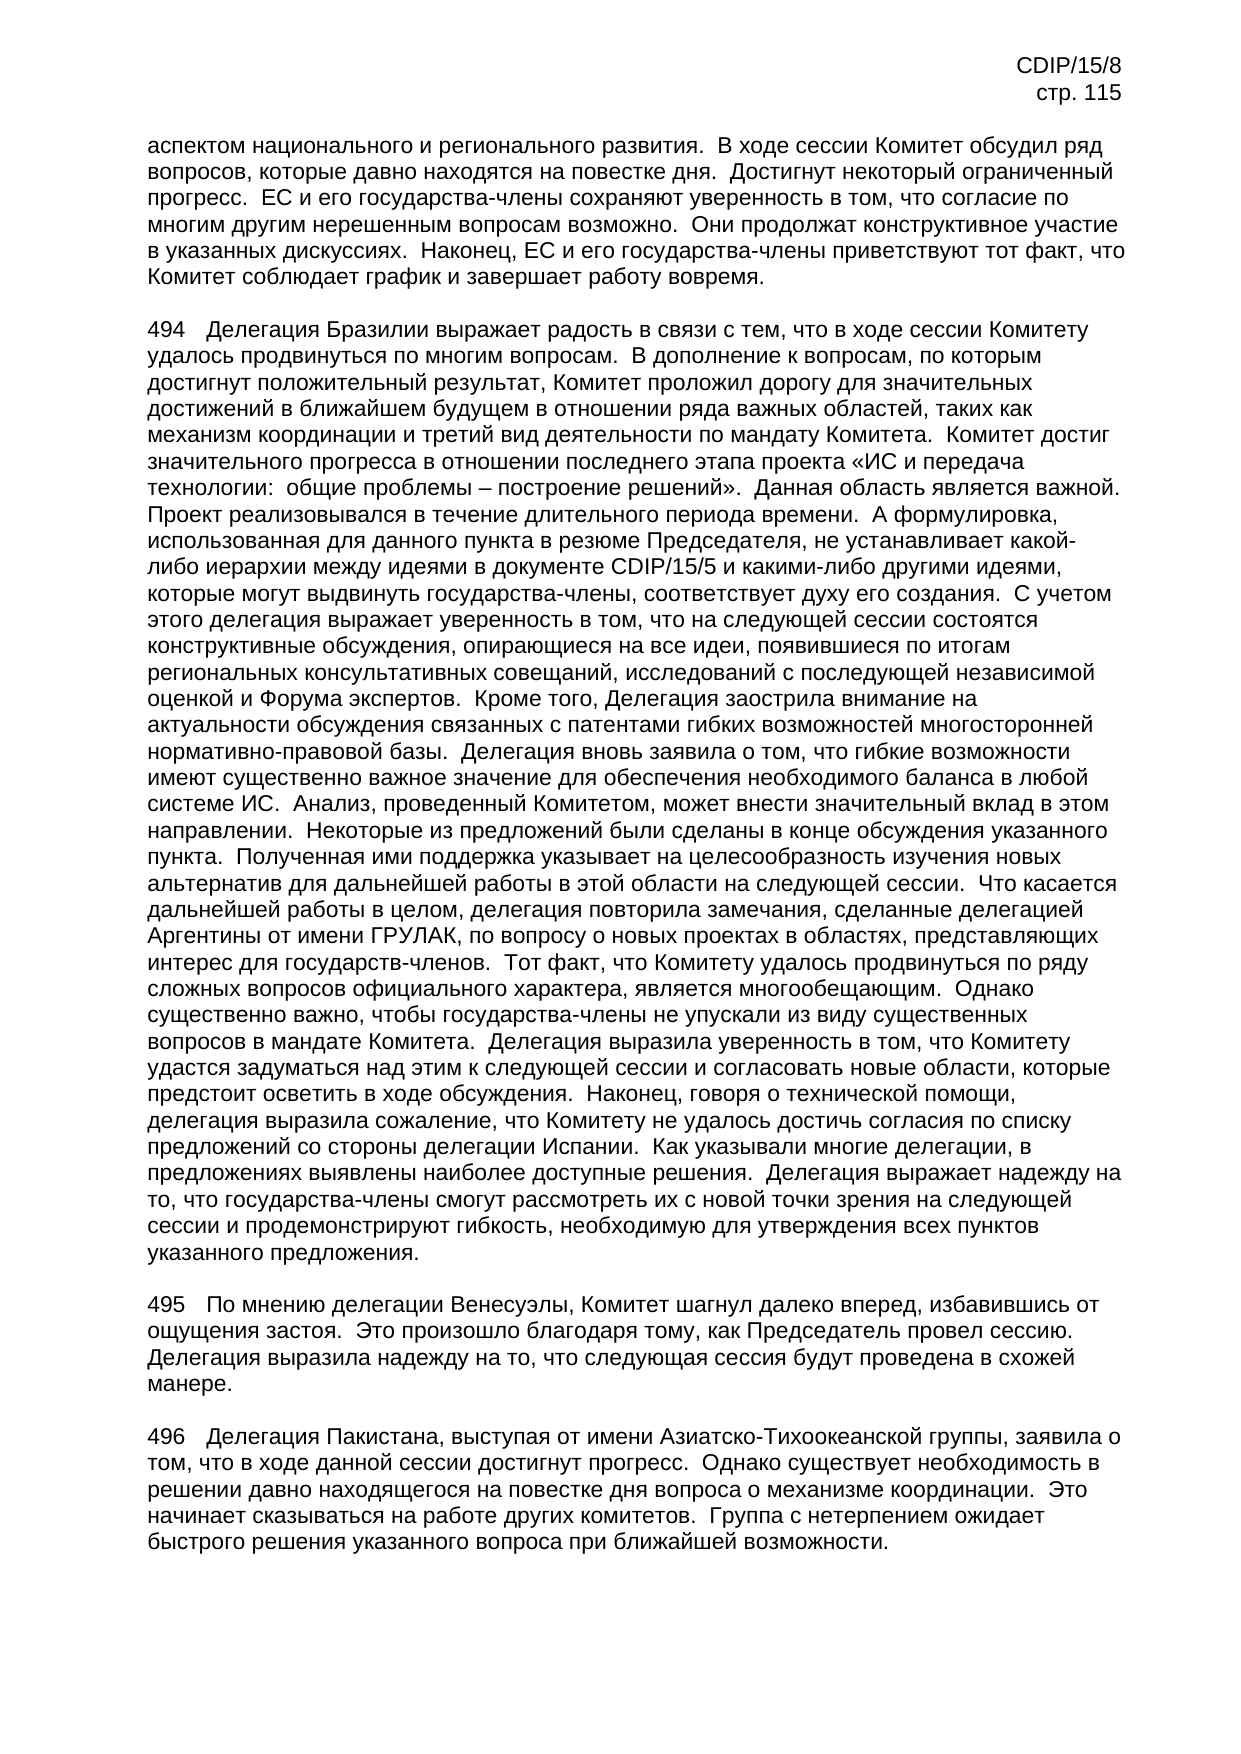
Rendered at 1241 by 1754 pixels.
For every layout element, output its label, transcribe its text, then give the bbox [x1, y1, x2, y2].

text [147, 132, 1126, 290]
text Делегация Бразилии выражает радость в связи с тем, что в ходе сессии Комитету удалось продвинуться по многим вопросам. В дополнение к вопросам, по которым достигнут положительный результат, Комитет проложил дорогу для значительных достижений в ближайшем будущем в отношении ряда важных областей, таких как механизм координации и третий вид деятельности по мандату Комитета. Комитет достиг значительного прогресса в отношении последнего этапа проекта «ИС и передача технологии: общие проблемы – построение решений». Данная область является важной. Проект реализовывался в течение длительного периода времени. А формулировка, использованная для данного пункта в резюме Председателя, не устанавливает какой-либо иерархии между идеями в документе CDIP/15/5 и какими-либо другими идеями, которые могут выдвинуть государства-члены, соответствует духу его создания. С учетом этого делегация выражает уверенность в том, что на следующей сессии состоятся конструктивные обсуждения, опирающиеся на все идеи, появившиеся по итогам региональных консультативных совещаний, исследований с последующей независимой оценкой и Форума экспертов. Кроме того, Делегация заострила внимание на актуальности обсуждения связанных с патентами гибких возможностей многосторонней нормативно-правовой базы. Делегация вновь заявила о том, что гибкие возможности имеют существенно важное значение для обеспечения необходимого баланса в любой системе ИС. Анализ, проведенный Комитетом, может внести значительный вклад в этом направлении. Некоторые из предложений были сделаны в конце обсуждения указанного пункта. Полученная ими поддержка указывает на целесообразность изучения новых альтернатив для дальнейшей работы в этой области на следующей сессии. Что касается дальнейшей работы в целом, делегация повторила замечания, сделанные делегацией Аргентины от имени ГРУЛАК, по вопросу о новых проектах в областях, представляющих интерес для государств-членов. Тот факт, что Комитету удалось продвинуться по ряду сложных вопросов официального характера, является многообещающим. Однако существенно важно, чтобы государства-члены не упускали из виду существенных вопросов в мандате Комитета. Делегация выразила уверенность в том, что Комитету удастся задуматься над этим к следующей сессии и согласовать новые области, которые предстоит осветить в ходе обсуждения. Наконец, говоря о технической помощи, делегация выразила сожаление, что Комитету не удалось достичь согласия по списку предложений со стороны делегации Испании. Как указывали многие делегации, в предложениях выявлены наиболее доступные решения. Делегация выражает надежду на то, что государства-члены смогут рассмотреть их с новой точки зрения на следующей сессии и продемонстрируют гибкость, необходимую для утверждения всех пунктов указанного предложения. [147, 316, 1126, 1265]
text Делегация Пакистана, выступая от имени Азиатско-Тихоокеанской группы, заявила о том, что в ходе данной сессии достигнут прогресс. Однако существует необходимость в решении давно находящегося на повестке дня вопроса о механизме координации. Это начинает сказываться на работе других комитетов. Группа с нетерпением ожидает быстрого решения указанного вопроса при ближайшей возможности. [147, 1423, 1126, 1555]
text По мнению делегации Венесуэлы, Комитет шагнул далеко вперед, избавившись от ощущения застоя. Это произошло благодаря тому, как Председатель провел сессию. Делегация выразила надежду на то, что следующая сессия будут проведена в схожей манере. [147, 1291, 1126, 1397]
